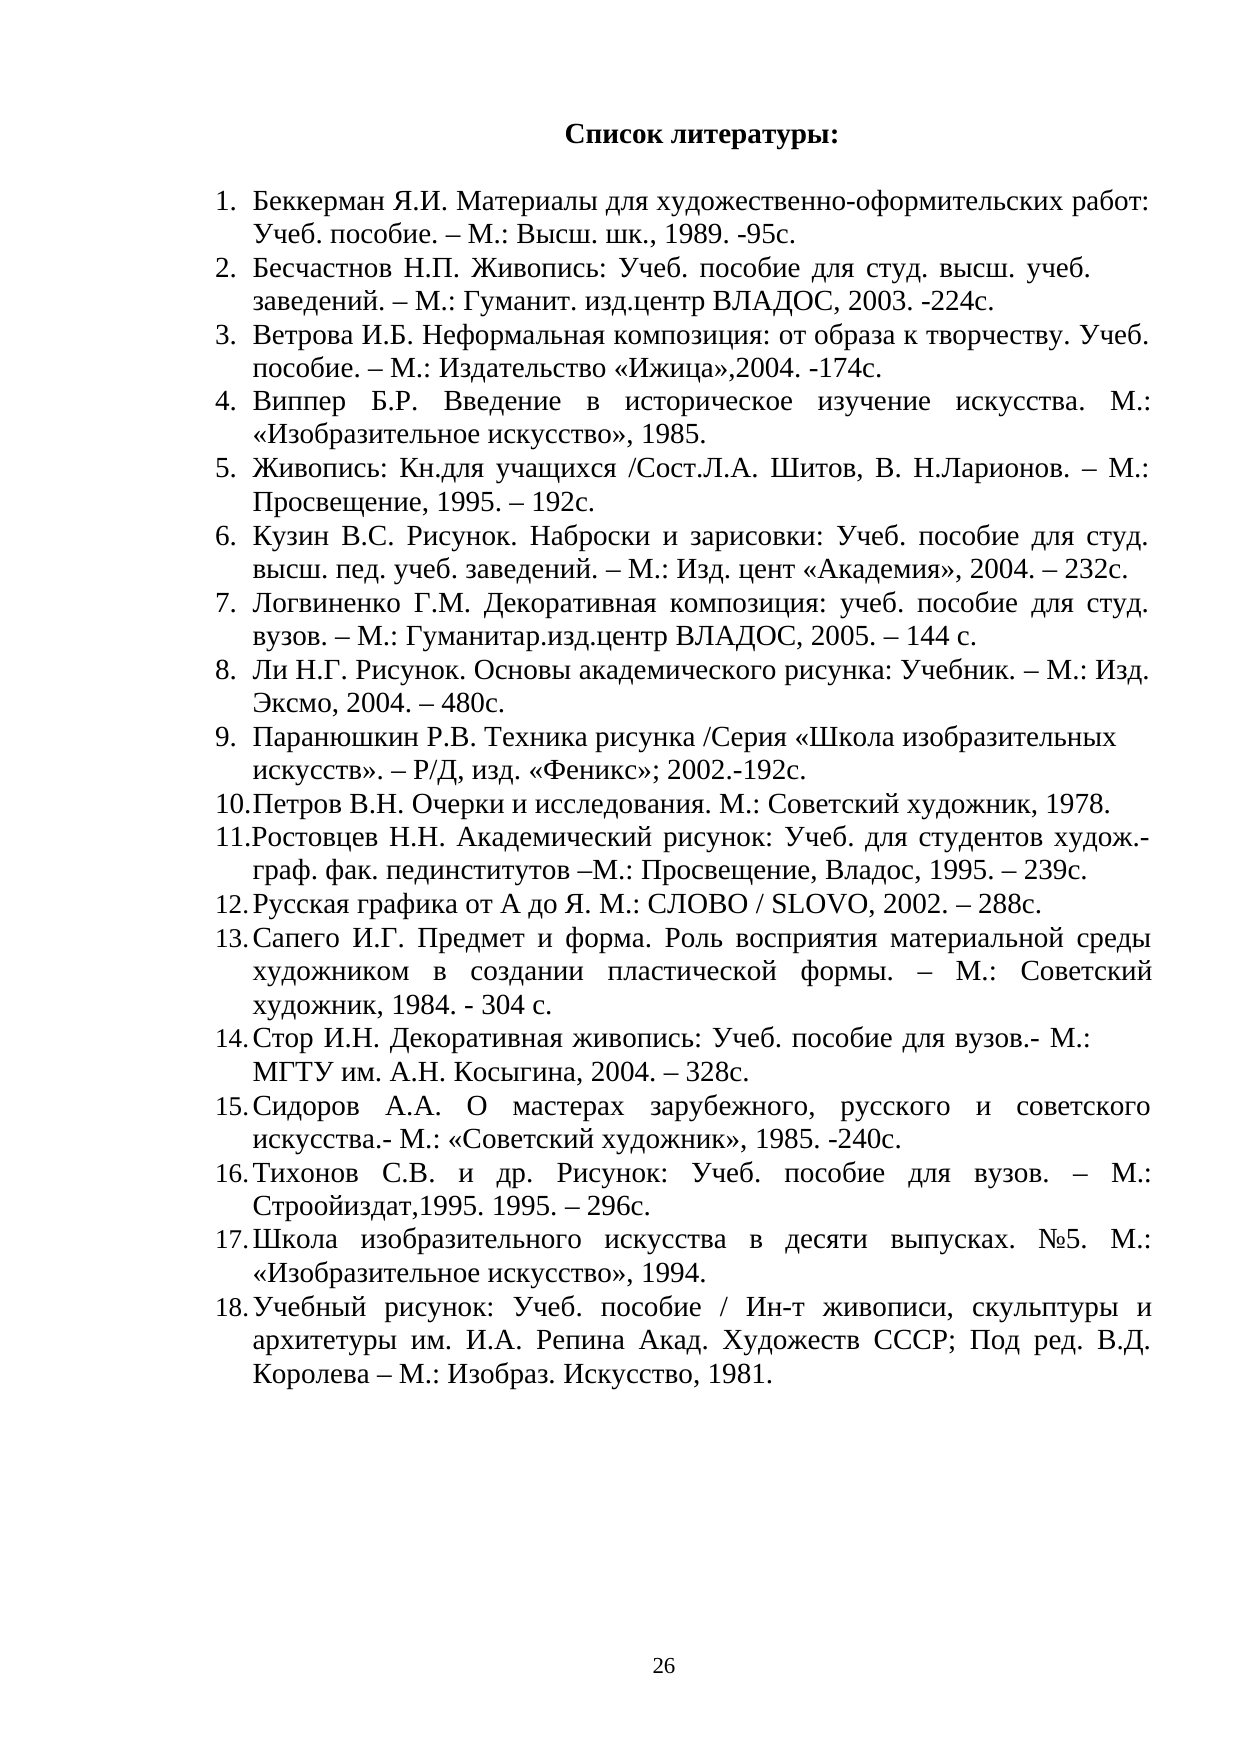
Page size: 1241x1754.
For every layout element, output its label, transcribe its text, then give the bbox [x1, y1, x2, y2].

list Школа изобразительного искусства в десяти выпусках. №5. М.: [215, 1222, 1173, 1255]
text граф. фак. пединститутов –М.: Просвещение, Владос, 1995. – 239с. [252, 853, 1173, 886]
subtitle Список литературы: [564, 116, 1173, 149]
list Сапего И.Г. Предмет и форма. Роль восприятия материальной среды художником в создании пластической формы. – М.: Советский художник, 1984. - 304 с. [215, 920, 1152, 1021]
list Тихонов С.В. и др. Рисунок: Учеб. пособие для вузов. – М.: Строойиздат,1995. 1995. – 296с. [215, 1155, 1152, 1222]
list Русская графика от А до Я. М.: СЛОВО / SLOVO, 2002. – 288с. [215, 886, 1173, 920]
list Петров В.Н. Очерки и исследования. М.: Советский художник, 1978. 11.Ростовцев Н.Н. Академический рисунок: Учеб. для студентов худож.- [215, 786, 1152, 853]
text «Изобразительное искусство», 1994. [252, 1255, 1173, 1289]
list Сидоров А.А. О мастерах зарубежного, русского и советского искусства.- М.: «Советский художник», 1985. -240с. [215, 1088, 1152, 1155]
list Логвиненко Г.М. Декоративная композиция: учеб. пособие для студ. вузов. – М.: Гуманитар.изд.центр ВЛАДОС, 2005. – 144 с. [215, 585, 1152, 652]
list Учебный рисунок: Учеб. пособие / Ин-т живописи, скульптуры и архитетуры им. И.А. Репина Акад. Художеств СССР; Под ред. В.Д. Королева – М.: Изобраз. Искусство, 1981. [215, 1289, 1152, 1389]
list Ветрова И.Б. Неформальная композиция: от образа к творчеству. Учеб. пособие. – М.: Издательство «Ижица»,2004. -174с. [215, 317, 1152, 384]
list Кузин В.С. Рисунок. Наброски и зарисовки: Учеб. пособие для студ. высш. пед. учеб. заведений. – М.: Изд. цент «Академия», 2004. – 232с. [215, 518, 1151, 585]
list Беккерман Я.И. Материалы для художественно-оформительских работ: Учеб. пособие. – М.: Высш. шк., 1989. -95с. [215, 183, 1152, 250]
list Паранюшкин Р.В. Техника рисунка /Серия «Школа изобразительных искусств». – Р/Д, изд. «Феникс»; 2002.-192с. [215, 719, 1152, 786]
list Стор И.Н. Декоративная живопись: Учеб. пособие для вузов.- М.: МГТУ им. А.Н. Косыгина, 2004. – 328с. [215, 1021, 1152, 1088]
list Ли Н.Г. Рисунок. Основы академического рисунка: Учебник. – М.: Изд. Эксмо, 2004. – 480с. [215, 652, 1152, 719]
text «Изобразительное искусство», 1985. [252, 417, 1173, 451]
list Виппер Б.Р. Введение в историческое изучение искусства. М.: [215, 384, 1173, 417]
list Бесчастнов Н.П. Живопись: Учеб. пособие для студ. высш. учеб. заведений. – М.: Гуманит. изд.центр ВЛАДОС, 2003. -224с. [215, 250, 1152, 317]
list Живопись: Кн.для учащихся /Сост.Л.А. Шитов, В. Н.Ларионов. – М.: Просвещение, 1995. – 192с. [215, 451, 1152, 518]
